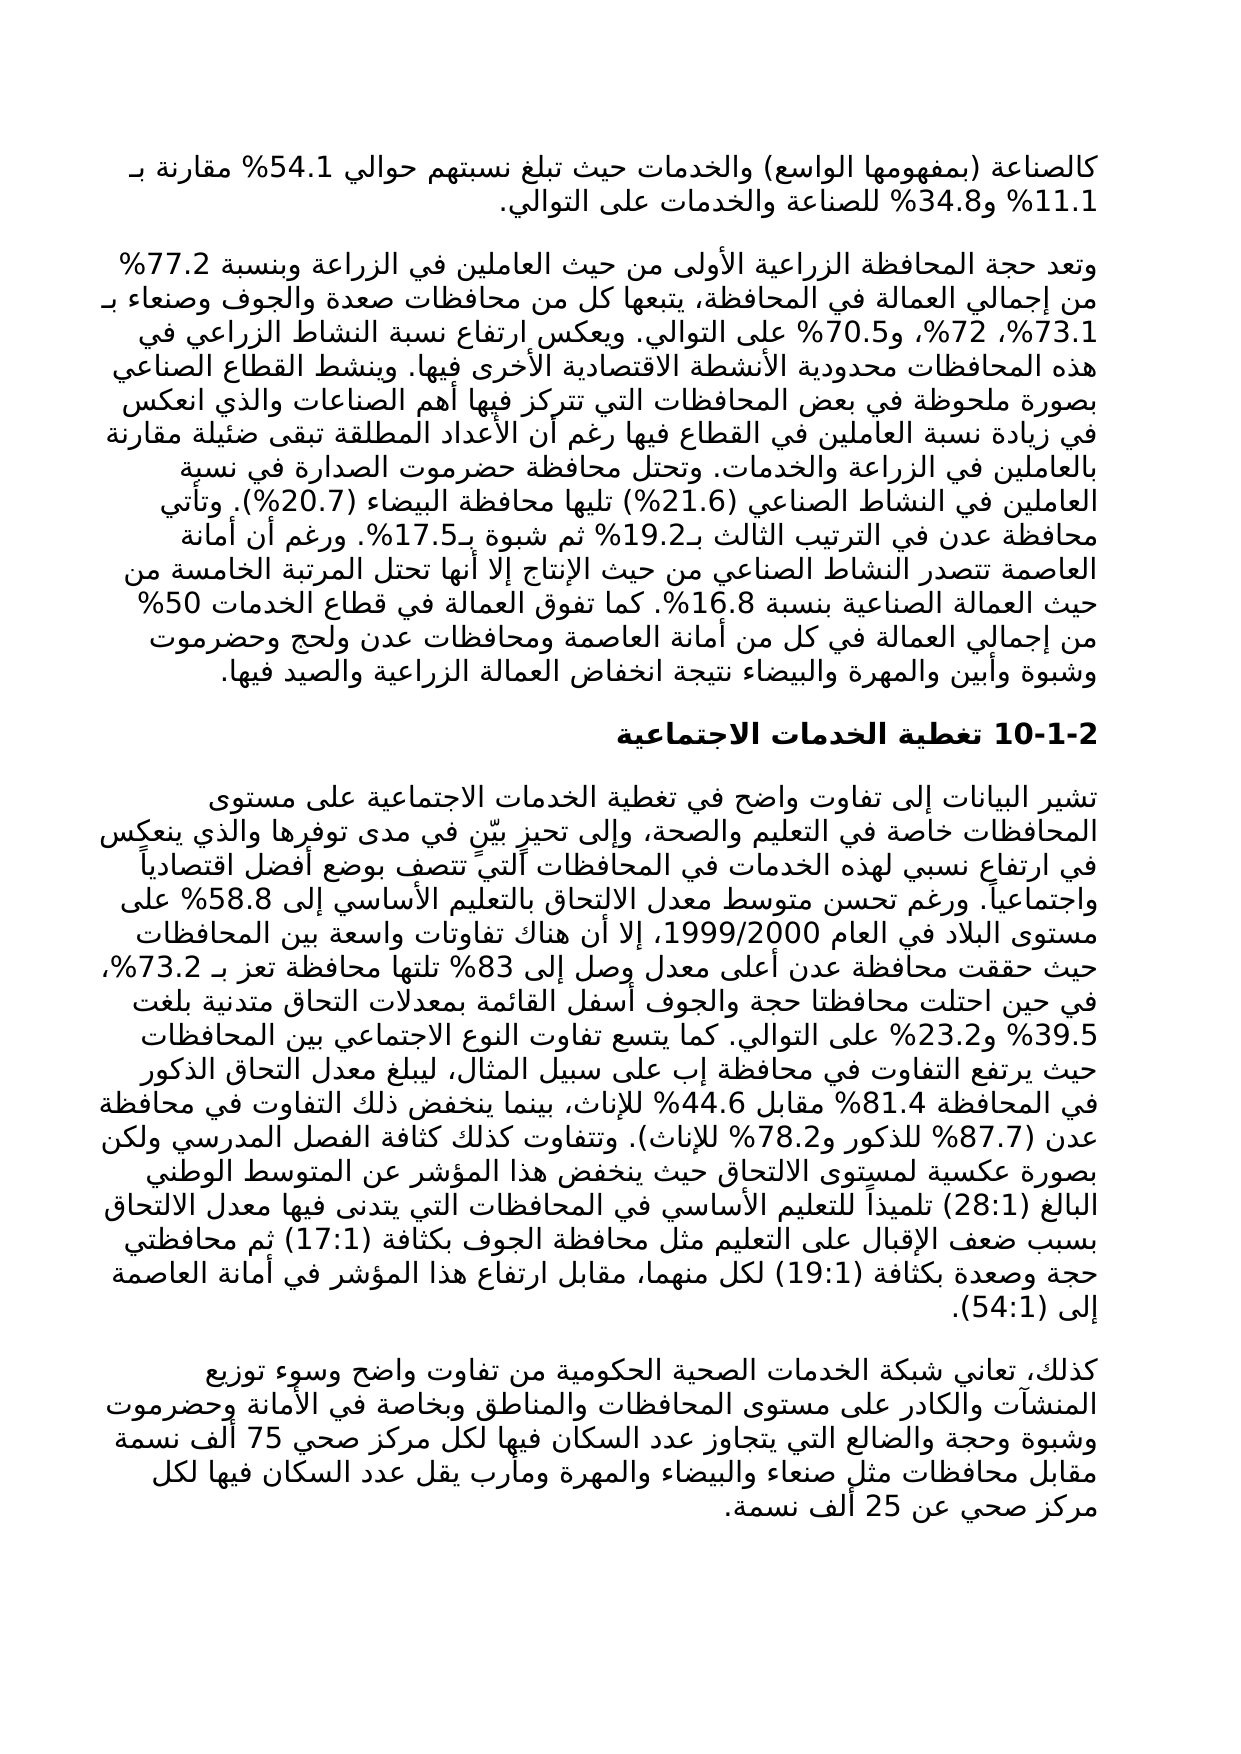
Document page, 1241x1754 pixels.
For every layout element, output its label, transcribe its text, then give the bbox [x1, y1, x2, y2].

text وتعد حجة المحافظة الزراعية الأولى من حيث العاملين في الزراعة وبنسبة 77.2% من إجمالي العمالة في المحافظة، يتبعها كل من محافظات صعدة والجوف وصنعاء بـ 73.1%، 72%، و70.5% على التوالي. ويعكس ارتفاع نسبة النشاط الزراعي في هذه المحافظات محدودية الأنشطة الاقتصادية الأخرى فيها. وينشط القطاع الصناعي بصورة ملحوظة في بعض المحافظات التي تتركز فيها أهم الصناعات والذي انعكس في زيادة نسبة العاملين في القطاع فيها رغم أن الأعداد المطلقة تبقى ضئيلة مقارنة بالعاملين في الزراعة والخدمات. وتحتل محافظة حضرموت الصدارة في نسبة العاملين في النشاط الصناعي (21.6%) تليها محافظة البيضاء (20.7%). وتأتي محافظة عدن في الترتيب الثالث بـ19.2% ثم شبوة بـ17.5%. ورغم أن أمانة العاصمة تتصدر النشاط الصناعي من حيث الإنتاج إلا أنها تحتل المرتبة الخامسة من حيث العمالة الصناعية بنسبة 16.8%. كما تفوق العمالة في قطاع الخدمات 50% من إجمالي العمالة في كل من أمانة العاصمة ومحافظات عدن ولحج وحضرموت وشبوة وأبين والمهرة والبيضاء نتيجة انخفاض العمالة الزراعية والصيد فيها. [97, 247, 1099, 688]
text كذلك، تعاني شبكة الخدمات الصحية الحكومية من تفاوت واضح وسوء توزيع المنشآت والكادر على مستوى المحافظات والمناطق وبخاصة في الأمانة وحضرموت وشبوة وحجة والضالع التي يتجاوز عدد السكان فيها لكل مركز صحي 75 ألف نسمة مقابل محافظات مثل صنعاء والبيضاء والمهرة ومأرب يقل عدد السكان فيها لكل مركز صحي عن 25 ألف نسمة. [97, 1353, 1099, 1523]
text تشير البيانات إلى تفاوت واضح في تغطية الخدمات الاجتماعية على مستوى المحافظات خاصة في التعليم والصحة، وإلى تحيزٍ بيّنٍ في مدى توفرها والذي ينعكس في ارتفاع نسبي لهذه الخدمات في المحافظات التي تتصف بوضع أفضل اقتصادياً واجتماعياً. ورغم تحسن متوسط معدل الالتحاق بالتعليم الأساسي إلى 58.8% على مستوى البلاد في العام 1999/2000، إلا أن هناك تفاوتات واسعة بين المحافظات حيث حققت محافظة عدن أعلى معدل وصل إلى 83% تلتها محافظة تعز بـ 73.2%، في حين احتلت محافظتا حجة والجوف أسفل القائمة بمعدلات التحاق متدنية بلغت 39.5% و23.2% على التوالي. كما يتسع تفاوت النوع الاجتماعي بين المحافظات حيث يرتفع التفاوت في محافظة إب على سبيل المثال، ليبلغ معدل التحاق الذكور في المحافظة 81.4% مقابل 44.6% للإناث، بينما ينخفض ذلك التفاوت في محافظة عدن (87.7% للذكور و78.2% للإناث). وتتفاوت كذلك كثافة الفصل المدرسي ولكن بصورة عكسية لمستوى الالتحاق حيث ينخفض هذا المؤشر عن المتوسط الوطني البالغ (28:1) تلميذاً للتعليم الأساسي في المحافظات التي يتدنى فيها معدل الالتحاق بسبب ضعف الإقبال على التعليم مثل محافظة الجوف بكثافة (17:1) ثم محافظتي حجة وصعدة بكثافة (19:1) لكل منهما، مقابل ارتفاع هذا المؤشر في أمانة العاصمة إلى (54:1). [97, 781, 1099, 1324]
text 10-1-2 تغطية الخدمات الاجتماعية [97, 718, 1099, 752]
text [97, 150, 1099, 218]
